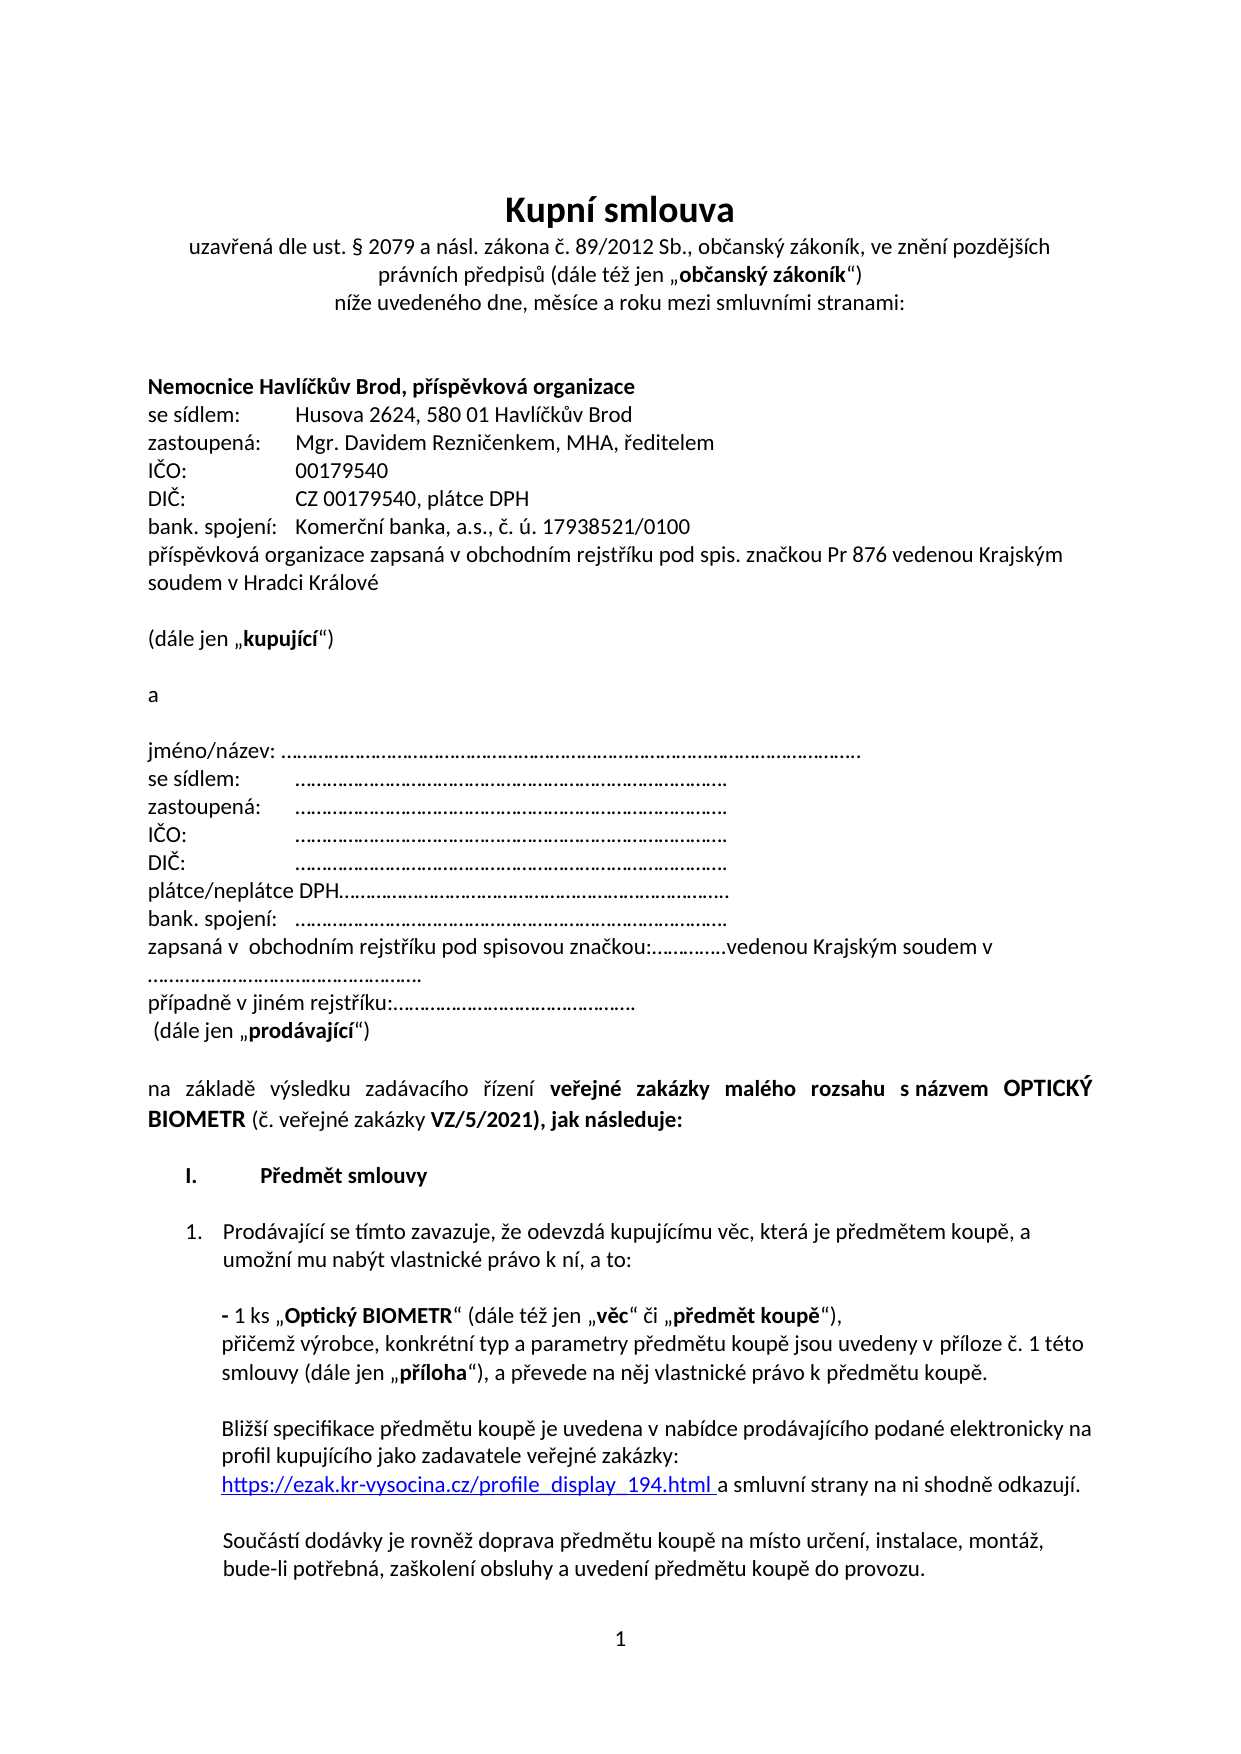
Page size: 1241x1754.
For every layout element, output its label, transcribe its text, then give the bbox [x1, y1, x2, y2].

text a [148, 680, 1093, 708]
text IČO: ………………………………………………………………………. [148, 820, 1093, 848]
text DIČ: ………………………………………………………………………. [148, 848, 1093, 876]
list Prodávající se tímto zavazuje, že odevzdá kupujícímu věc, která je předmětem koupě, a umožní mu nabýt vlastnické právo k ní, a to: [185, 1217, 1093, 1273]
text plátce/neplátce DPH……………………………………………………………….. [148, 876, 1093, 904]
text zapsaná v obchodním rejstříku pod spisovou značkou:…………..vedenou Krajským soudem v ……………………………………………. [148, 932, 1093, 988]
text se sídlem: ………………………………………………………………………. [148, 764, 1093, 792]
title uzavřená dle ust. § 2079 a násl. zákona č. 89/2012 Sb., občanský zákoník, ve znění pozdějších právních předpisů (dále též jen „občanský zákoník“) [148, 232, 1093, 288]
list Součástí dodávky je rovněž doprava předmětu koupě na místo určení, instalace, montáž, bude-li potřebná, zaškolení obsluhy a uvedení předmětu koupě do provozu. [223, 1526, 1093, 1582]
text příspěvková organizace zapsaná v obchodním rejstříku pod spis. značkou Pr 876 vedenou Krajským soudem v Hradci Králové [148, 540, 1093, 596]
text Nemocnice Havlíčkův Brod, příspěvková organizace [148, 372, 1093, 400]
text Bližší specifikace předmětu koupě je uvedena v nabídce prodávajícího podané elektronicky na profil kupujícího jako zadavatele veřejné zakázky: [221, 1414, 1093, 1470]
list Předmět smlouvy [185, 1161, 1093, 1189]
text DIČ: CZ 00179540, plátce DPH [148, 484, 1093, 512]
text případně v jiném rejstříku:………………………………………. [148, 988, 1093, 1016]
text zastoupená: Mgr. Davidem Rezničenkem, MHA, ředitelem [148, 428, 1093, 456]
text bank. spojení: ………………………………………………………………………. [148, 904, 1093, 932]
text na základě výsledku zadávacího řízení veřejné zakázky malého rozsahu s názvem OPTICKÝ BIOMETR (č. veřejné zakázky VZ/5/2021), jak následuje: [148, 1072, 1093, 1133]
text Kupní smlouva [148, 186, 1093, 232]
text níže uvedeného dne, měsíce a roku mezi smluvními stranami: [148, 288, 1093, 316]
text bank. spojení: Komerční banka, a.s., č. ú. 17938521/0100 [148, 512, 1093, 540]
text https://ezak.kr-vysocina.cz/profile_display_194.html a smluvní strany na ni shodně odkazují. [221, 1470, 1093, 1498]
text jméno/název: ……………………………………………………………………………………………….. [148, 736, 1093, 764]
text - 1 ks „Optický BIOMETR“ (dále též jen „věc“ či „předmět koupě“), [148, 1302, 1093, 1329]
text přičemž výrobce, konkrétní typ a parametry předmětu koupě jsou uvedeny v příloze č. 1 této smlouvy (dále jen „příloha“), a převede na něj vlastnické právo k předmětu koupě. [221, 1329, 1093, 1386]
text (dále jen „kupující“) [148, 624, 1093, 652]
text se sídlem: Husova 2624, 580 01 Havlíčkův Brod [148, 400, 1093, 428]
text zastoupená: ………………………………………………………………………. [148, 792, 1093, 820]
text (dále jen „prodávající“) [148, 1016, 1093, 1044]
text IČO: 00179540 [148, 456, 1093, 484]
